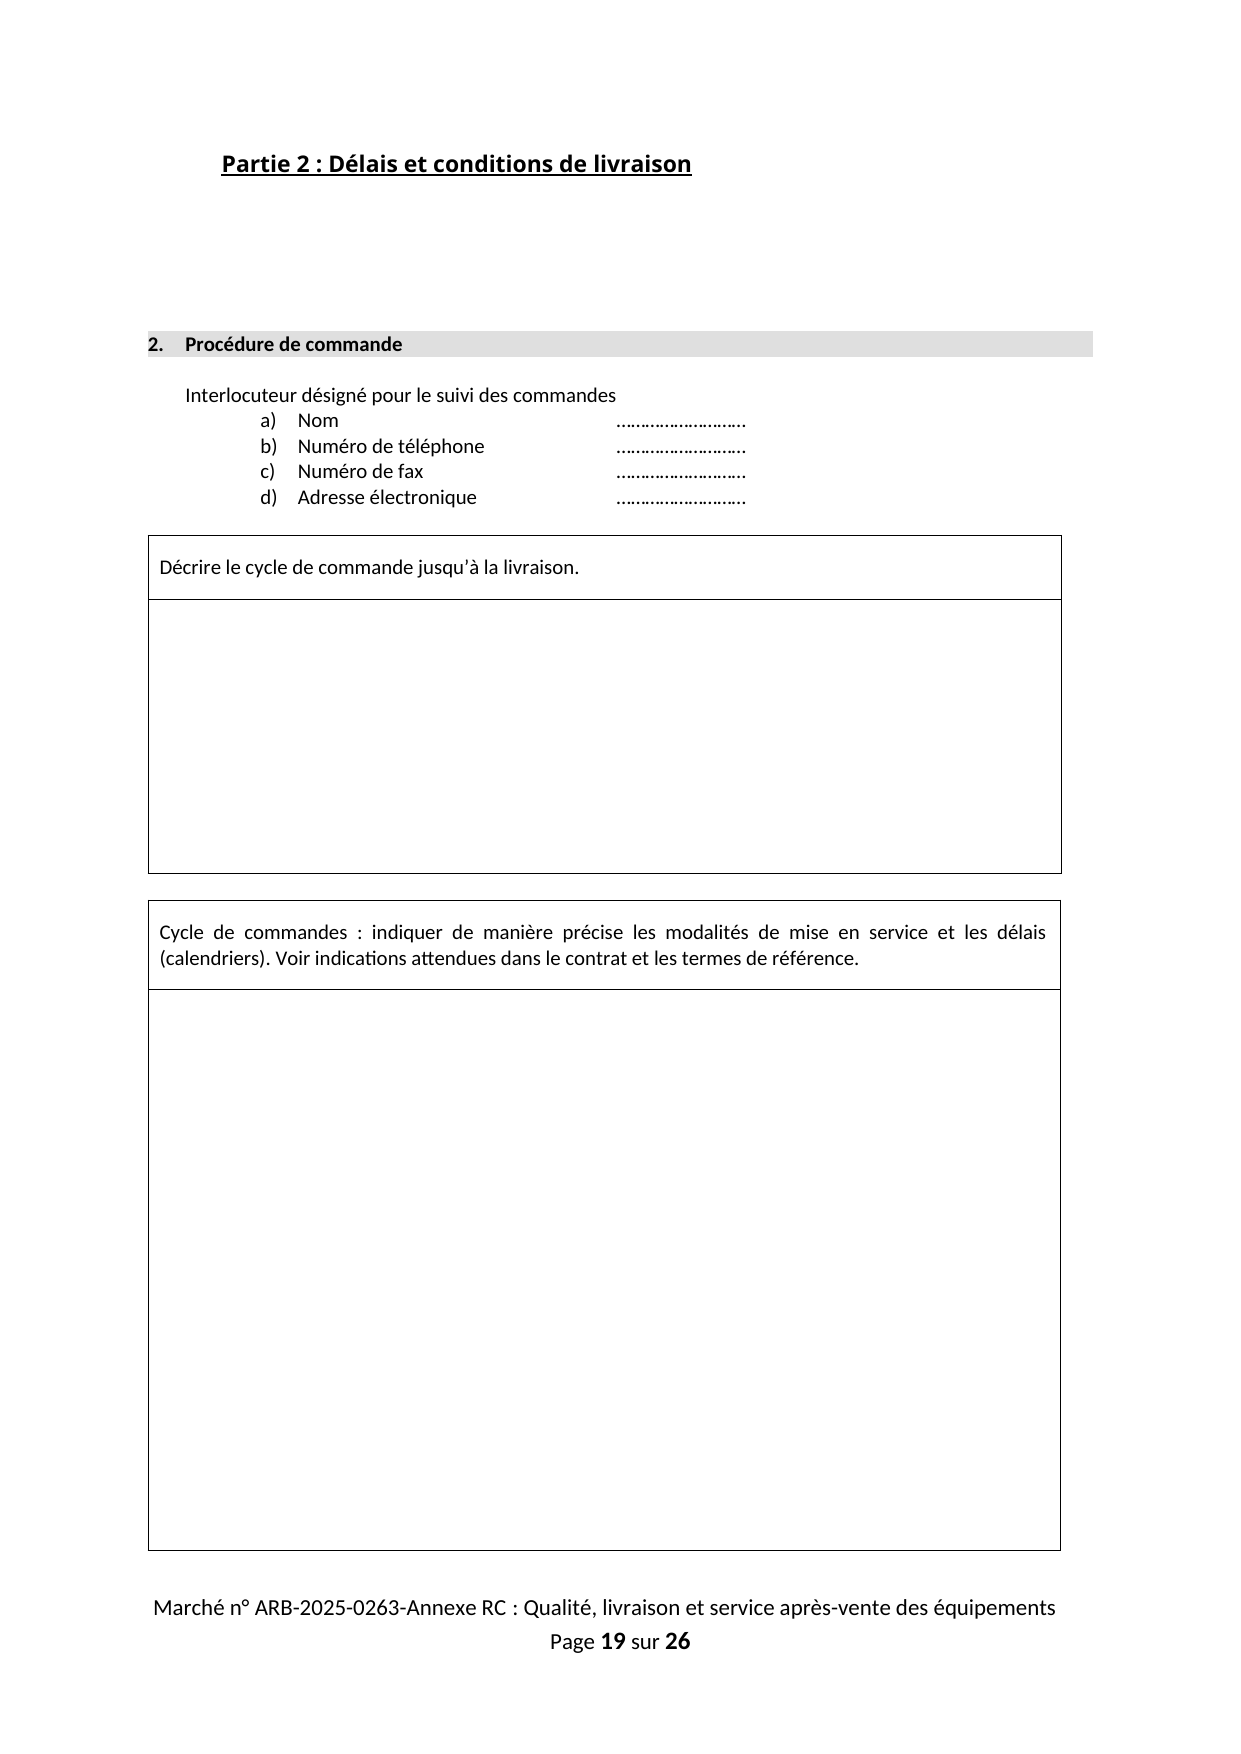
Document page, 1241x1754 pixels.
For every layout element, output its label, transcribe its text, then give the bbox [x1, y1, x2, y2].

list Nom ……………………… [260, 408, 1093, 433]
list Numéro de fax ……………………… [260, 458, 1093, 484]
table_cell [149, 600, 1061, 873]
text Interlocuteur désigné pour le suivi des commandes [185, 382, 1093, 408]
list Procédure de commande [148, 331, 1093, 357]
table_cell [149, 990, 1060, 1550]
text Partie 2 : Délais et conditions de livraison [148, 148, 1093, 179]
table_header Décrire le cycle de commande jusqu’à la livraison. [149, 536, 1061, 599]
table_header Cycle de commandes : indiquer de manière précise les modalités de mise en service et les délais (calendriers). Voir indications attendues dans le contrat et les termes de référence. [149, 901, 1060, 989]
list Numéro de téléphone ……………………… [260, 433, 1093, 458]
list Adresse électronique ……………………… [260, 484, 1093, 509]
